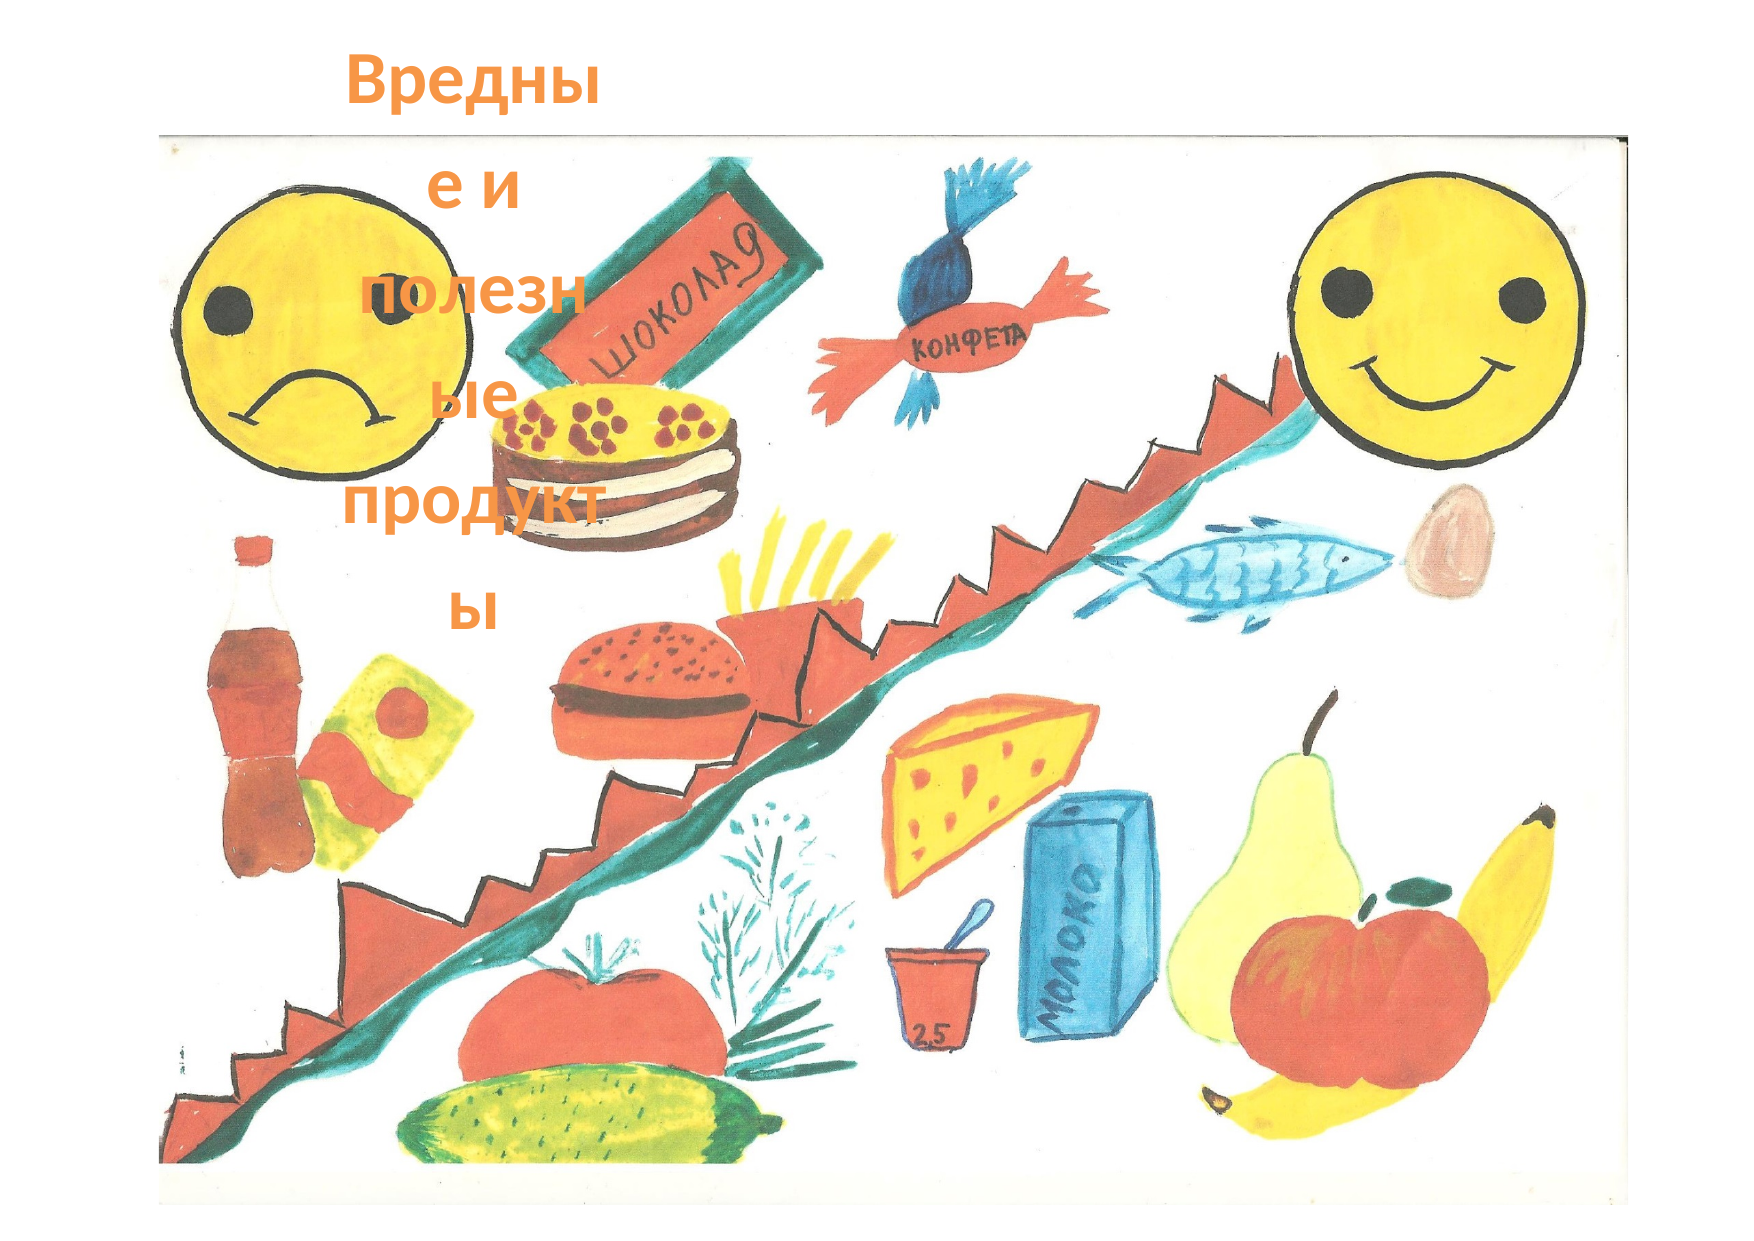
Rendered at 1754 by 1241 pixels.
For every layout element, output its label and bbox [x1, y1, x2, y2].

picture [158, 135, 1629, 1205]
